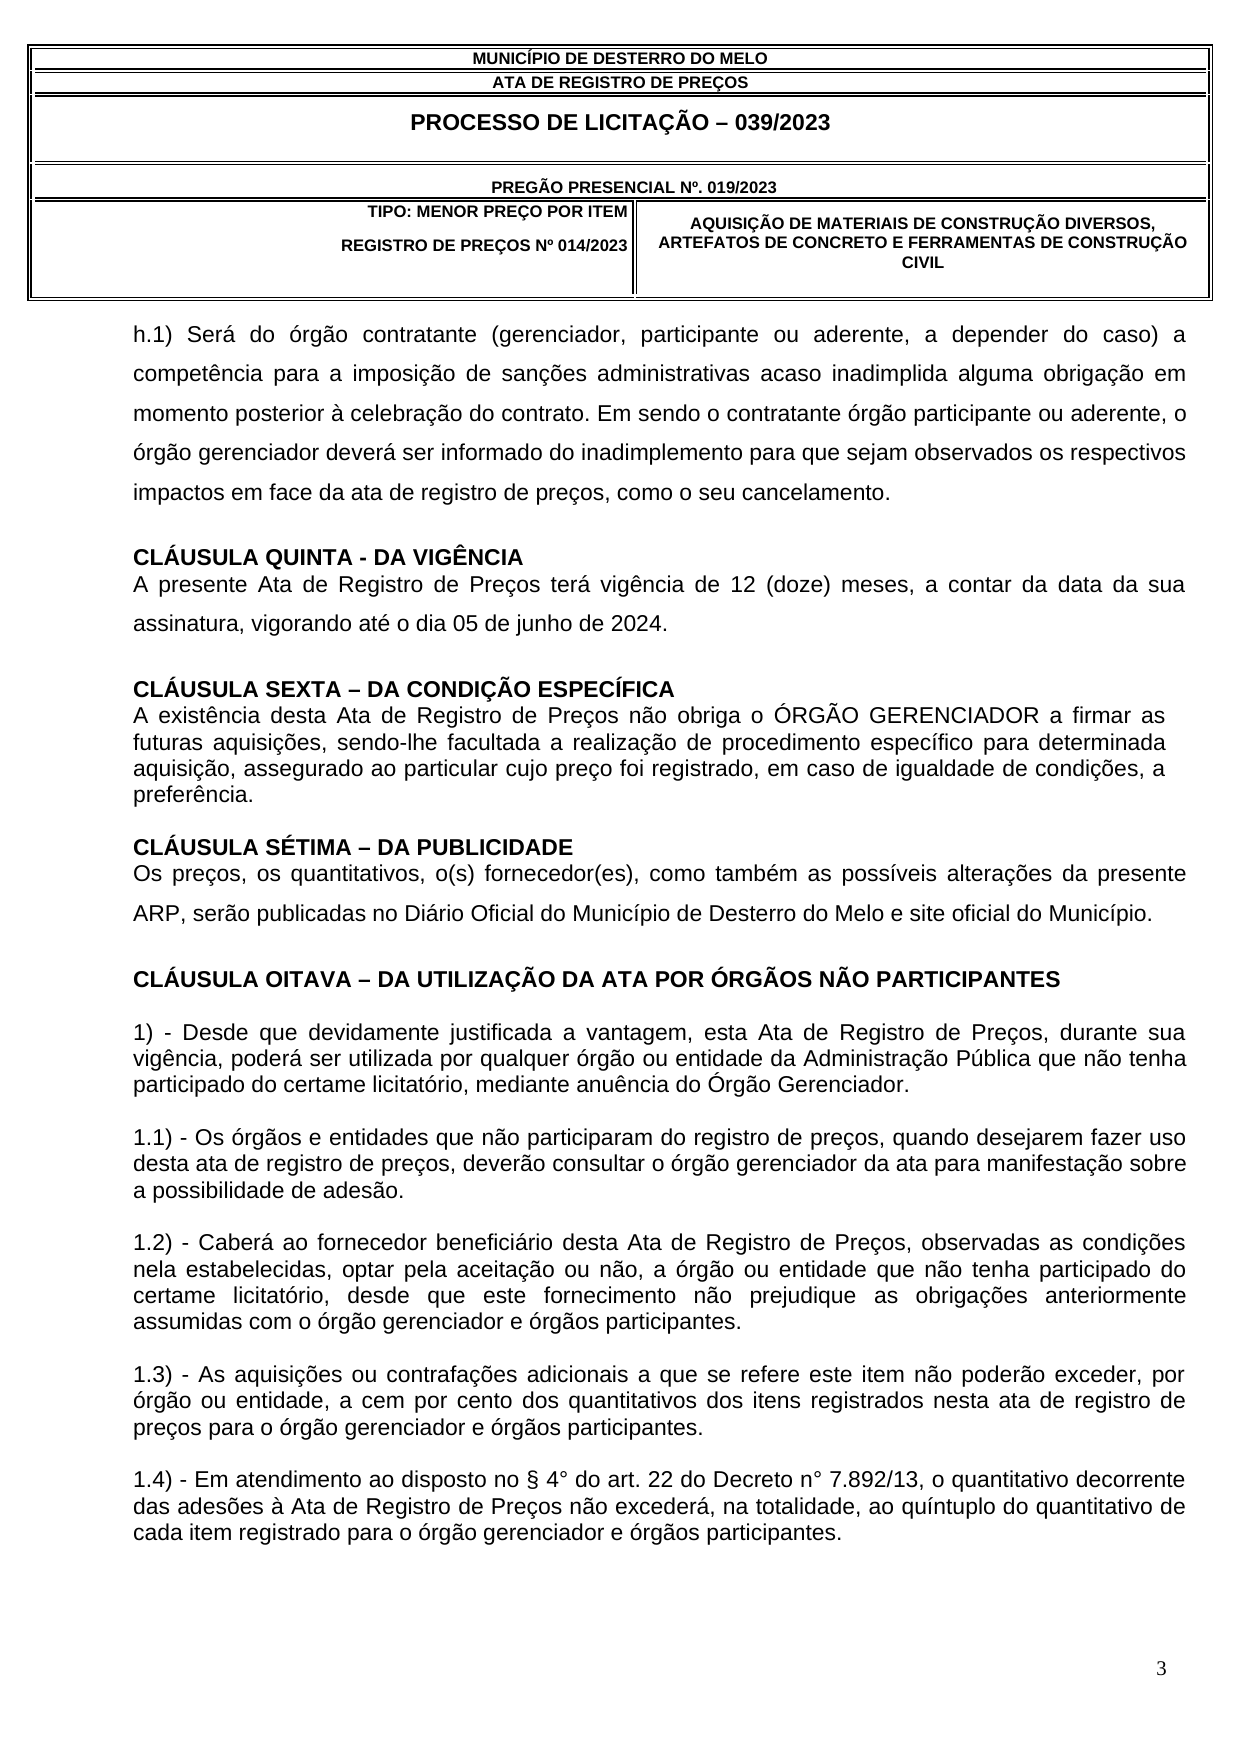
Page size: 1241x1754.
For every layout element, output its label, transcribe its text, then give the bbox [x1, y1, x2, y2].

text h.1) Será do órgão contratante (gerenciador, participante ou aderente, a depender do caso) a competência para a imposição de sanções administrativas acaso inadimplida alguma obrigação em momento posterior à celebração do contrato. Em sendo o contratante órgão participante ou aderente, o órgão gerenciador deverá ser informado do inadimplemento para que sejam observados os respectivos impactos em face da ata de registro de preços, como o seu cancelamento. [133, 321, 1187, 505]
text CLÁUSULA SÉTIMA – DA PUBLICIDADE [133, 834, 1187, 860]
text A presente Ata de Registro de Preços terá vigência de 12 (doze) meses, a contar da data da sua assinatura, vigorando até o dia 05 de junho de 2024. [133, 571, 1187, 636]
text 1.1) - Os órgãos e entidades que não participaram do registro de preços, quando desejarem fazer uso desta ata de registro de preços, deverão consultar o órgão gerenciador da ata para manifestação sobre a possibilidade de adesão. [133, 1124, 1187, 1203]
text CLÁUSULA QUINTA - DA VIGÊNCIA [133, 544, 1187, 571]
text Os preços, os quantitativos, o(s) fornecedor(es), como também as possíveis alterações da presente ARP, serão publicadas no Diário Oficial do Município de Desterro do Melo e site oficial do Município. [133, 860, 1187, 926]
text 1.4) - Em atendimento ao disposto no § 4° do art. 22 do Decreto n° 7.892/13, o quantitativo decorrente das adesões à Ata de Registro de Preços não excederá, na totalidade, ao quíntuplo do quantitativo de cada item registrado para o órgão gerenciador e órgãos participantes. [133, 1466, 1187, 1546]
text CLÁUSULA OITAVA – DA UTILIZAÇÃO DA ATA POR ÓRGÃOS NÃO PARTICIPANTES [133, 966, 1187, 992]
text 1.3) - As aquisições ou contrafações adicionais a que se refere este item não poderão exceder, por órgão ou entidade, a cem por cento dos quantitativos dos itens registrados nesta ata de registro de preços para o órgão gerenciador e órgãos participantes. [133, 1361, 1187, 1440]
text CLÁUSULA SEXTA – DA CONDIÇÃO ESPECÍFICA [133, 676, 1187, 702]
text 1.2) - Caberá ao fornecedor beneficiário desta Ata de Registro de Preços, observadas as condições nela estabelecidas, optar pela aceitação ou não, a órgão ou entidade que não tenha participado do certame licitatório, desde que este fornecimento não prejudique as obrigações anteriormente assumidas com o órgão gerenciador e órgãos participantes. [133, 1229, 1187, 1335]
text 1) - Desde que devidamente justificada a vantagem, esta Ata de Registro de Preços, durante sua vigência, poderá ser utilizada por qualquer órgão ou entidade da Administração Pública que não tenha participado do certame licitatório, mediante anuência do Órgão Gerenciador. [133, 1018, 1187, 1097]
text A existência desta Ata de Registro de Preços não obriga o ÓRGÃO GERENCIADOR a firmar as futuras aquisições, sendo-lhe facultada a realização de procedimento específico para determinada aquisição, assegurado ao particular cujo preço foi registrado, em caso de igualdade de condições, a preferência. [133, 702, 1167, 808]
